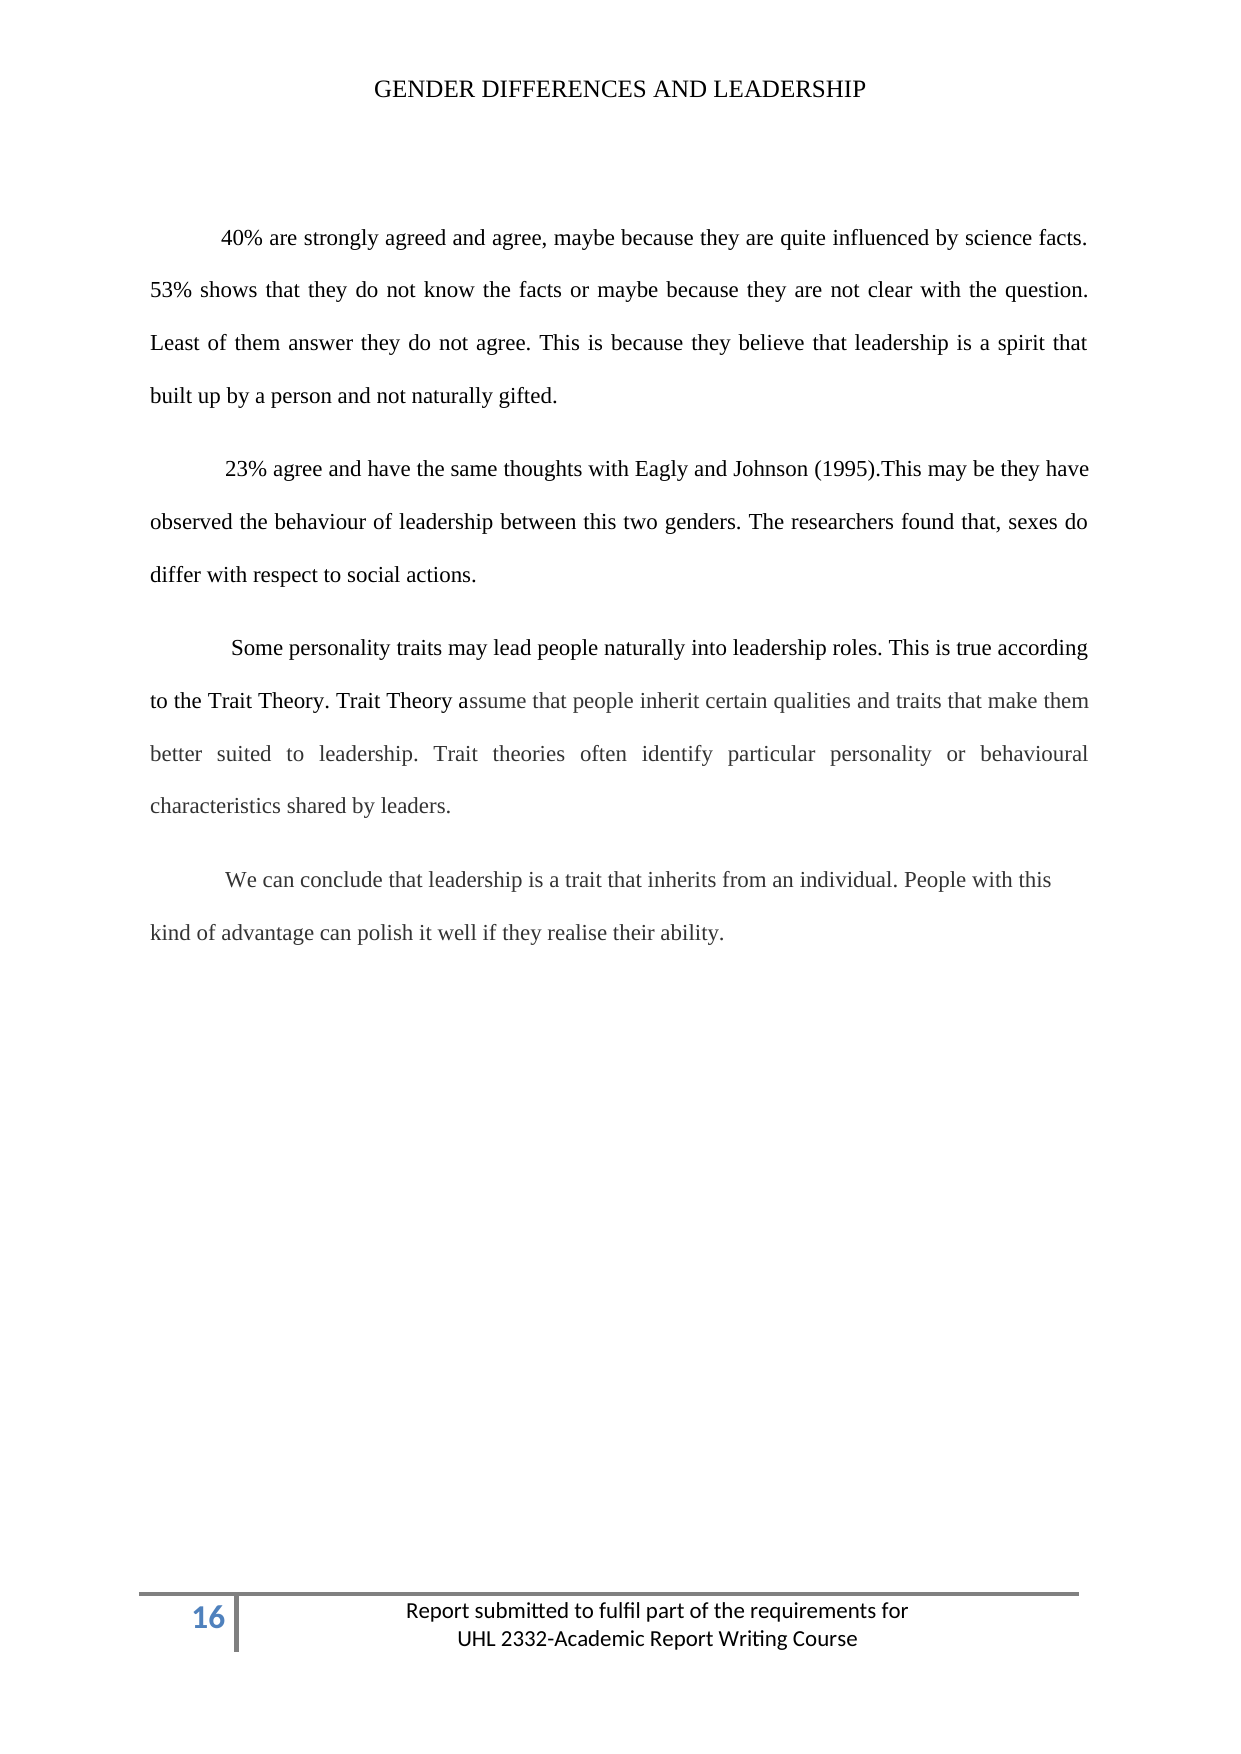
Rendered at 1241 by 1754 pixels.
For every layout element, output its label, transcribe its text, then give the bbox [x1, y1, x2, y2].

text 23% agree and have the same thoughts with Eagly and Johnson (1995).This may be they have observed the behaviour of leadership between this two genders. The researchers found that, sexes do differ with respect to social actions. [150, 455, 1090, 587]
text We can conclude that leadership is a trait that inherits from an individual. People with this kind of advantage can polish it well if they realise their ability. [150, 866, 1090, 945]
text Some personality traits may lead people naturally into leadership roles. This is true according to the Trait Theory. Trait Theory assume that people inherit certain qualities and traits that make them better suited to leadership. Trait theories often identify particular personality or behavioural characteristics shared by leaders. [150, 661, 1090, 819]
text 40% are strongly agreed and agree, maybe because they are quite influenced by science facts. 53% shows that they do not know the facts or maybe because they are not clear with the question. Least of them answer they do not agree. This is because they believe that leadership is a spirit that built up by a person and not naturally gifted. [150, 223, 1090, 408]
